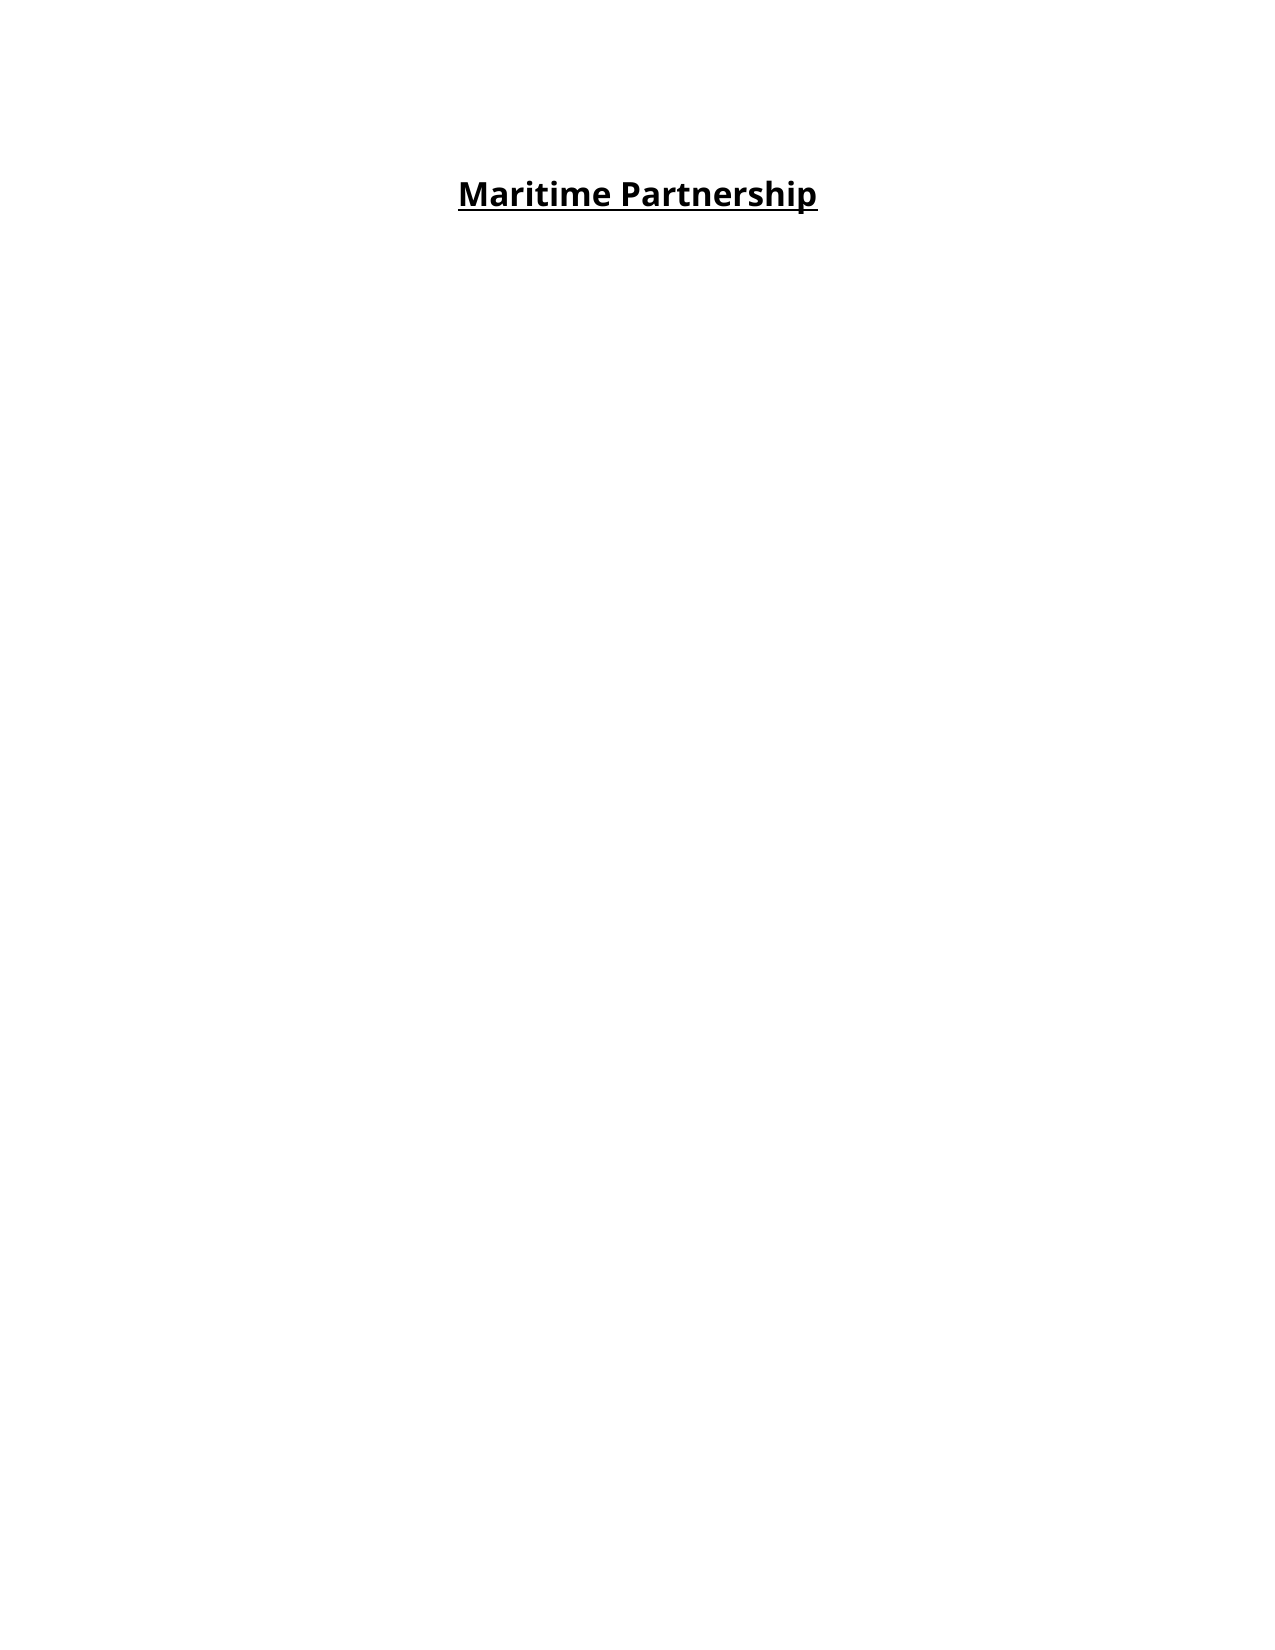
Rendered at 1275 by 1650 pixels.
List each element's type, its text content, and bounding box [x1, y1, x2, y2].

subtitle Maritime Partnership [187, 171, 1087, 216]
